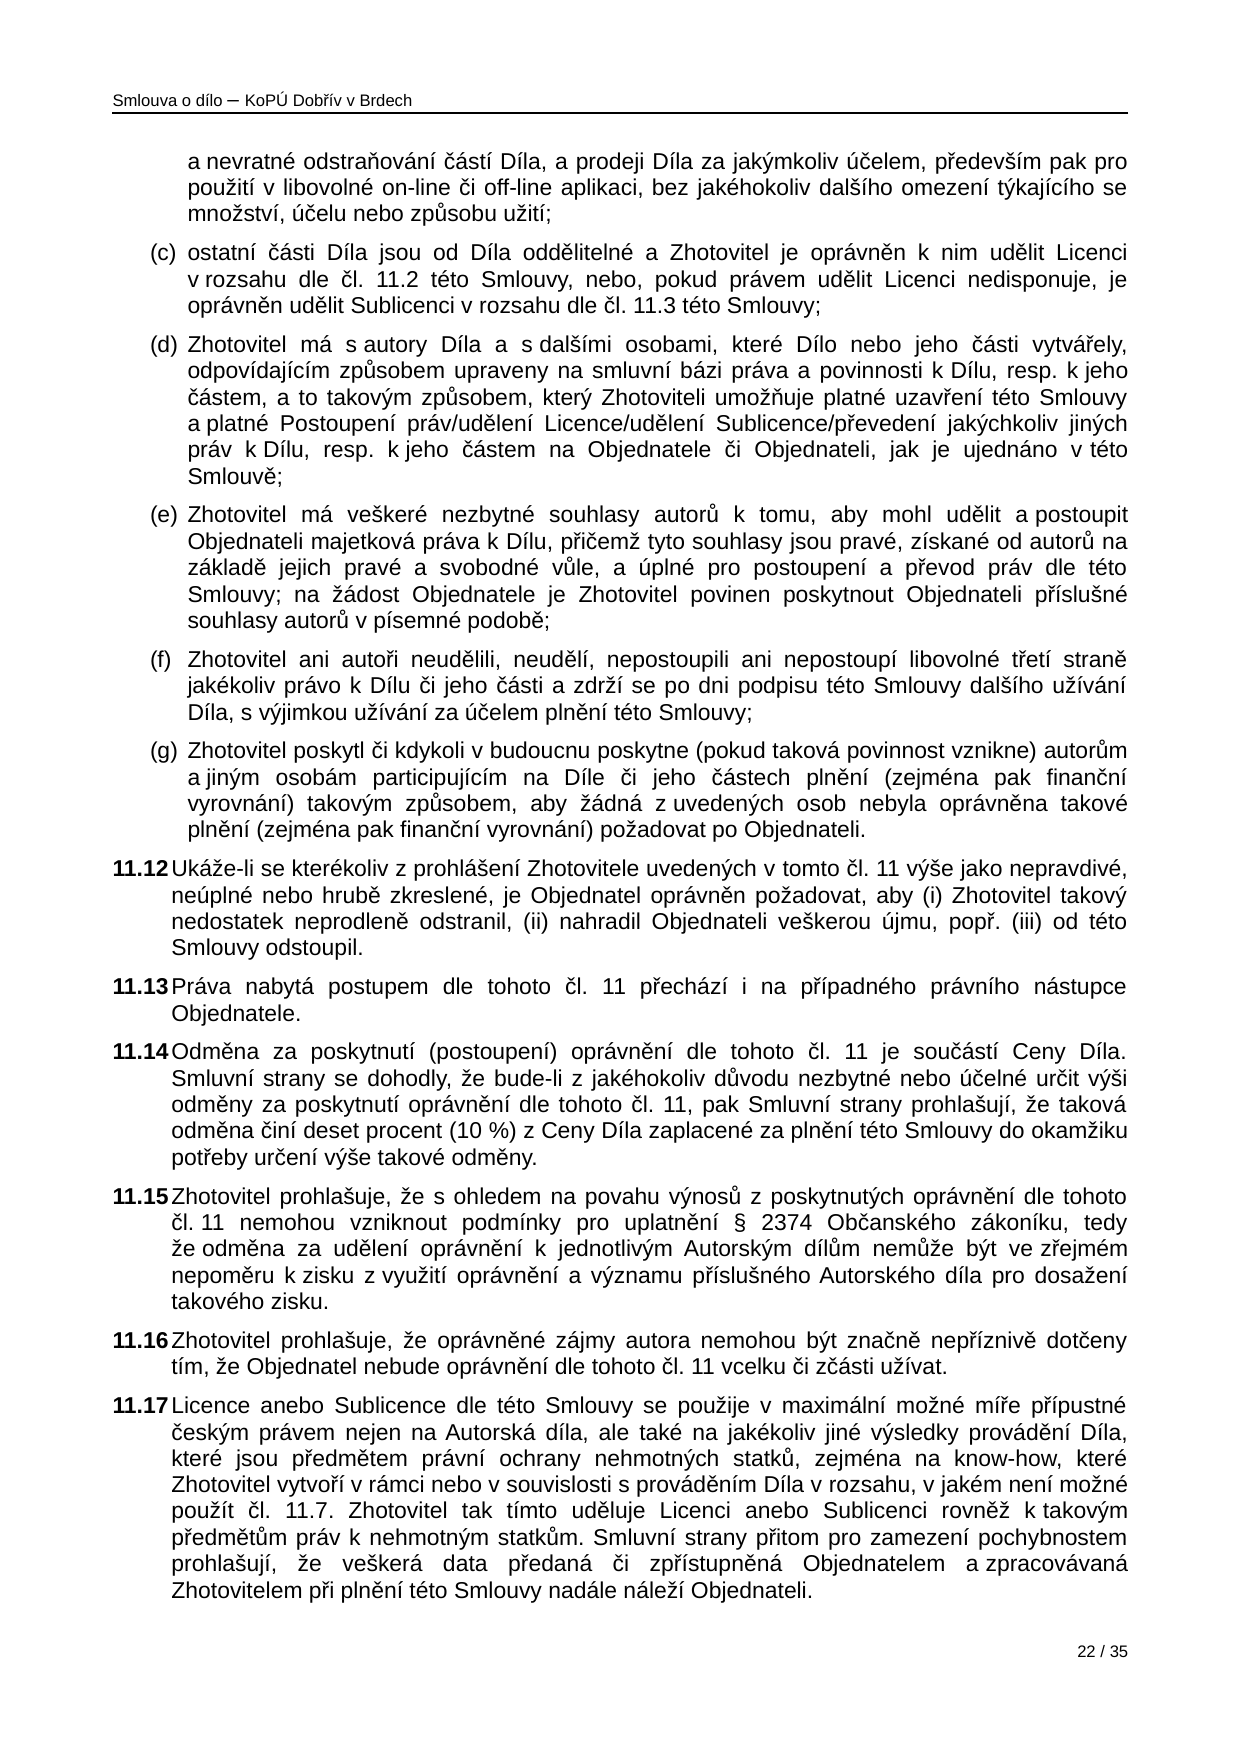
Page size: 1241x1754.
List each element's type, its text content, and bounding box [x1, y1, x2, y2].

list ostatní části Díla jsou od Díla oddělitelné a Zhotovitel je oprávněn k nim udělit Licenci v rozsahu dle čl. 11.2 této Smlouvy, nebo, pokud právem udělit Licenci nedisponuje, je oprávněn udělit Sublicenci v rozsahu dle čl. 11.3 této Smlouvy; [150, 239, 1128, 318]
text Ukáže-li se kterékoliv z prohlášení Zhotovitele uvedených v tomto čl. 11 výše jako nepravdivé, neúplné nebo hrubě zkreslené, je Objednatel oprávněn požadovat, aby (i) Zhotovitel takový nedostatek neprodleně odstranil, (ii) nahradil Objednateli veškerou újmu, popř. (iii) od této Smlouvy odstoupil. [112, 855, 1128, 961]
list Zhotovitel má s autory Díla a s dalšími osobami, které Dílo nebo jeho části vytvářely, odpovídajícím způsobem upraveny na smluvní bázi práva a povinnosti k Dílu, resp. k jeho částem, a to takovým způsobem, který Zhotoviteli umožňuje platné uzavření této Smlouvy a platné Postoupení práv/udělení Licence/udělení Sublicence/převedení jakýchkoliv jiných práv k Dílu, resp. k jeho částem na Objednatele či Objednateli, jak je ujednáno v této Smlouvě; [150, 331, 1128, 489]
text Zhotovitel prohlašuje, že s ohledem na povahu výnosů z poskytnutých oprávnění dle tohoto čl. 11 nemohou vzniknout podmínky pro uplatnění § 2374 Občanského zákoníku, tedy že odměna za udělení oprávnění k jednotlivým Autorským dílům nemůže být ve zřejmém nepoměru k zisku z využití oprávnění a významu příslušného Autorského díla pro dosažení takového zisku. [112, 1183, 1128, 1314]
text Odměna za poskytnutí (postoupení) oprávnění dle tohoto čl. 11 je součástí Ceny Díla. Smluvní strany se dohodly, že bude-li z jakéhokoliv důvodu nezbytné nebo účelné určit výši odměny za poskytnutí oprávnění dle tohoto čl. 11, pak Smluvní strany prohlašují, že taková odměna činí deset procent (10 %) z Ceny Díla zaplacené za plnění této Smlouvy do okamžiku potřeby určení výše takové odměny. [112, 1038, 1128, 1170]
text Práva nabytá postupem dle tohoto čl. 11 přechází i na případného právního nástupce Objednatele. [112, 973, 1128, 1026]
text Zhotovitel prohlašuje, že oprávněné zájmy autora nemohou být značně nepříznivě dotčeny tím, že Objednatel nebude oprávnění dle tohoto čl. 11 vcelku či zčásti užívat. [112, 1327, 1128, 1379]
list Zhotovitel ani autoři neudělili, neudělí, nepostoupili ani nepostoupí libovolné třetí straně jakékoliv právo k Dílu či jeho části a zdrží se po dni podpisu této Smlouvy dalšího užívání Díla, s výjimkou užívání za účelem plnění této Smlouvy; [150, 646, 1128, 725]
text Licence anebo Sublicence dle této Smlouvy se použije v maximální možné míře přípustné českým právem nejen na Autorská díla, ale také na jakékoliv jiné výsledky provádění Díla, které jsou předmětem právní ochrany nehmotných statků, zejména na know-how, které Zhotovitel vytvoří v rámci nebo v souvislosti s prováděním Díla v rozsahu, v jakém není možné použít čl. 11.7. Zhotovitel tak tímto uděluje Licenci anebo Sublicenci rovněž k takovým předmětům práv k nehmotným statkům. Smluvní strany přitom pro zamezení pochybnostem prohlašují, že veškerá data předaná či zpřístupněná Objednatelem a zpracovávaná Zhotovitelem při plnění této Smlouvy nadále náleží Objednateli. [112, 1392, 1128, 1603]
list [150, 148, 1128, 227]
list Zhotovitel poskytl či kdykoli v budoucnu poskytne (pokud taková povinnost vznikne) autorům a jiným osobám participujícím na Díle či jeho částech plnění (zejména pak finanční vyrovnání) takovým způsobem, aby žádná z uvedených osob nebyla oprávněna takové plnění (zejména pak finanční vyrovnání) požadovat po Objednateli. [150, 737, 1128, 843]
list Zhotovitel má veškeré nezbytné souhlasy autorů k tomu, aby mohl udělit a postoupit Objednateli majetková práva k Dílu, přičemž tyto souhlasy jsou pravé, získané od autorů na základě jejich pravé a svobodné vůle, a úplné pro postoupení a převod práv dle této Smlouvy; na žádost Objednatele je Zhotovitel povinen poskytnout Objednateli příslušné souhlasy autorů v písemné podobě; [150, 501, 1128, 633]
